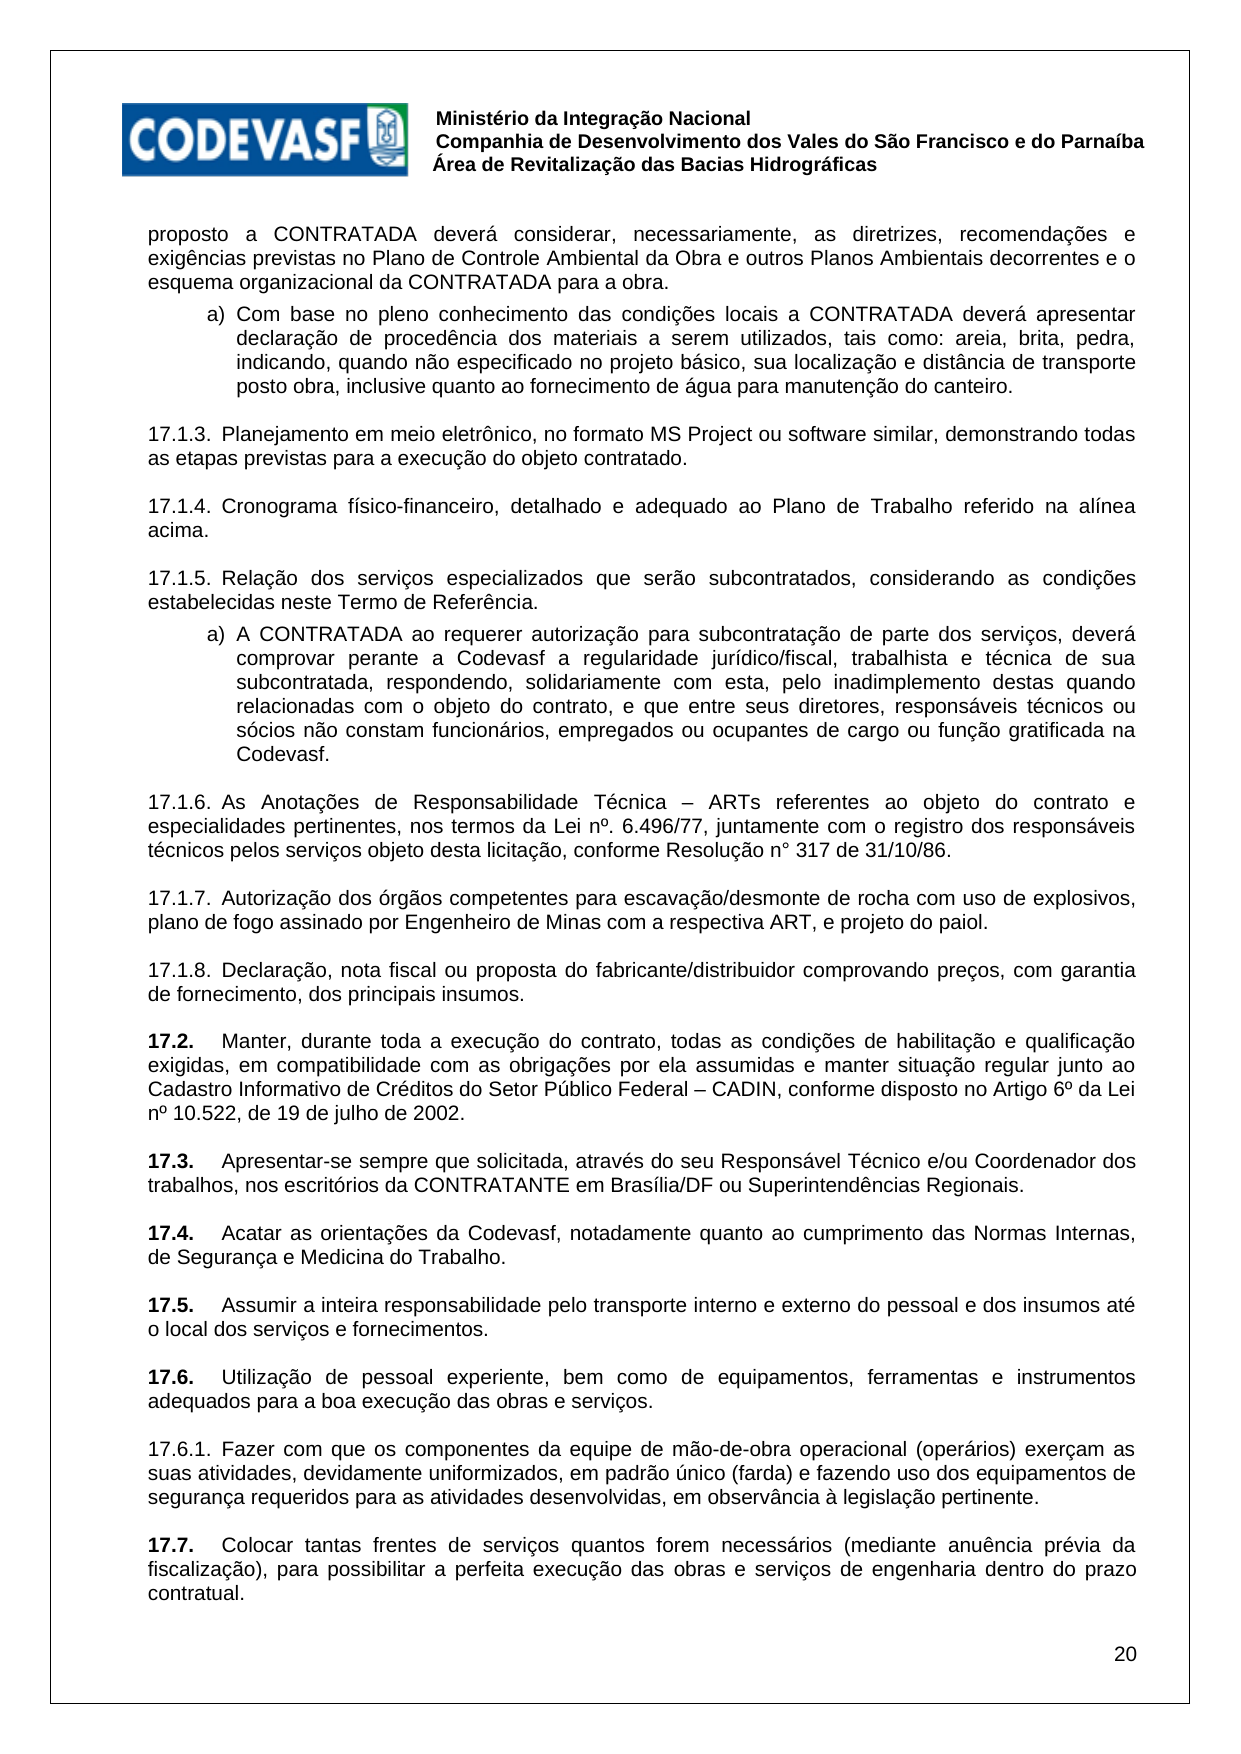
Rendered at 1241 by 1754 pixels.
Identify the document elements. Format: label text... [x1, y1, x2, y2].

subtitle Acatar as orientações da Codevasf, notadamente quanto ao cumprimento das Normas Internas, de Segurança e Medicina do Trabalho. [148, 1221, 1137, 1269]
list Com base no pleno conhecimento das condições locais a CONTRATADA deverá apresentar declaração de procedência dos materiais a serem utilizados, tais como: areia, brita, pedra, indicando, quando não especificado no projeto básico, sua localização e distância de transporte posto obra, inclusive quanto ao fornecimento de água para manutenção do canteiro. [207, 302, 1137, 398]
subtitle As Anotações de Responsabilidade Técnica – ARTs referentes ao objeto do contrato e especialidades pertinentes, nos termos da Lei nº. 6.496/77, juntamente com o registro dos responsáveis técnicos pelos serviços objeto desta licitação, conforme Resolução n° 317 de 31/10/86. [148, 790, 1137, 862]
subtitle Planejamento em meio eletrônico, no formato MS Project ou software similar, demonstrando todas as etapas previstas para a execução do objeto contratado. [148, 422, 1137, 470]
subtitle Relação dos serviços especializados que serão subcontratados, considerando as condições estabelecidas neste Termo de Referência. [148, 566, 1137, 614]
picture [122, 103, 410, 179]
subtitle Utilização de pessoal experiente, bem como de equipamentos, ferramentas e instrumentos adequados para a boa execução das obras e serviços. [148, 1365, 1137, 1413]
subtitle Declaração, nota fiscal ou proposta do fabricante/distribuidor comprovando preços, com garantia de fornecimento, dos principais insumos. [148, 957, 1137, 1005]
list A CONTRATADA ao requerer autorização para subcontratação de parte dos serviços, deverá comprovar perante a Codevasf a regularidade jurídico/fiscal, trabalhista e técnica de sua subcontratada, respondendo, solidariamente com esta, pelo inadimplemento destas quando relacionadas com o objeto do contrato, e que entre seus diretores, responsáveis técnicos ou sócios não constam funcionários, empregados ou ocupantes de cargo ou função gratificada na Codevasf. [207, 622, 1137, 766]
subtitle Colocar tantas frentes de serviços quantos forem necessários (mediante anuência prévia da fiscalização), para possibilitar a perfeita execução das obras e serviços de engenharia dentro do prazo contratual. [148, 1532, 1137, 1604]
subtitle Apresentar-se sempre que solicitada, através do seu Responsável Técnico e/ou Coordenador dos trabalhos, nos escritórios da CONTRATANTE em Brasília/DF ou Superintendências Regionais. [148, 1149, 1137, 1197]
subtitle Cronograma físico-financeiro, detalhado e adequado ao Plano de Trabalho referido na alínea acima. [148, 494, 1137, 542]
subtitle Fazer com que os componentes da equipe de mão-de-obra operacional (operários) exerçam as suas atividades, devidamente uniformizados, em padrão único (farda) e fazendo uso dos equipamentos de segurança requeridos para as atividades desenvolvidas, em observância à legislação pertinente. [148, 1437, 1137, 1508]
subtitle Manter, durante toda a execução do contrato, todas as condições de habilitação e qualificação exigidas, em compatibilidade com as obrigações por ela assumidas e manter situação regular junto ao Cadastro Informativo de Créditos do Setor Público Federal – CADIN, conforme disposto no Artigo 6º da Lei nº 10.522, de 19 de julho de 2002. [148, 1029, 1137, 1125]
subtitle Autorização dos órgãos competentes para escavação/desmonte de rocha com uso de explosivos, plano de fogo assinado por Engenheiro de Minas com a respectiva ART, e projeto do paiol. [148, 886, 1137, 933]
subtitle Assumir a inteira responsabilidade pelo transporte interno e externo do pessoal e dos insumos até o local dos serviços e fornecimentos. [148, 1293, 1137, 1341]
